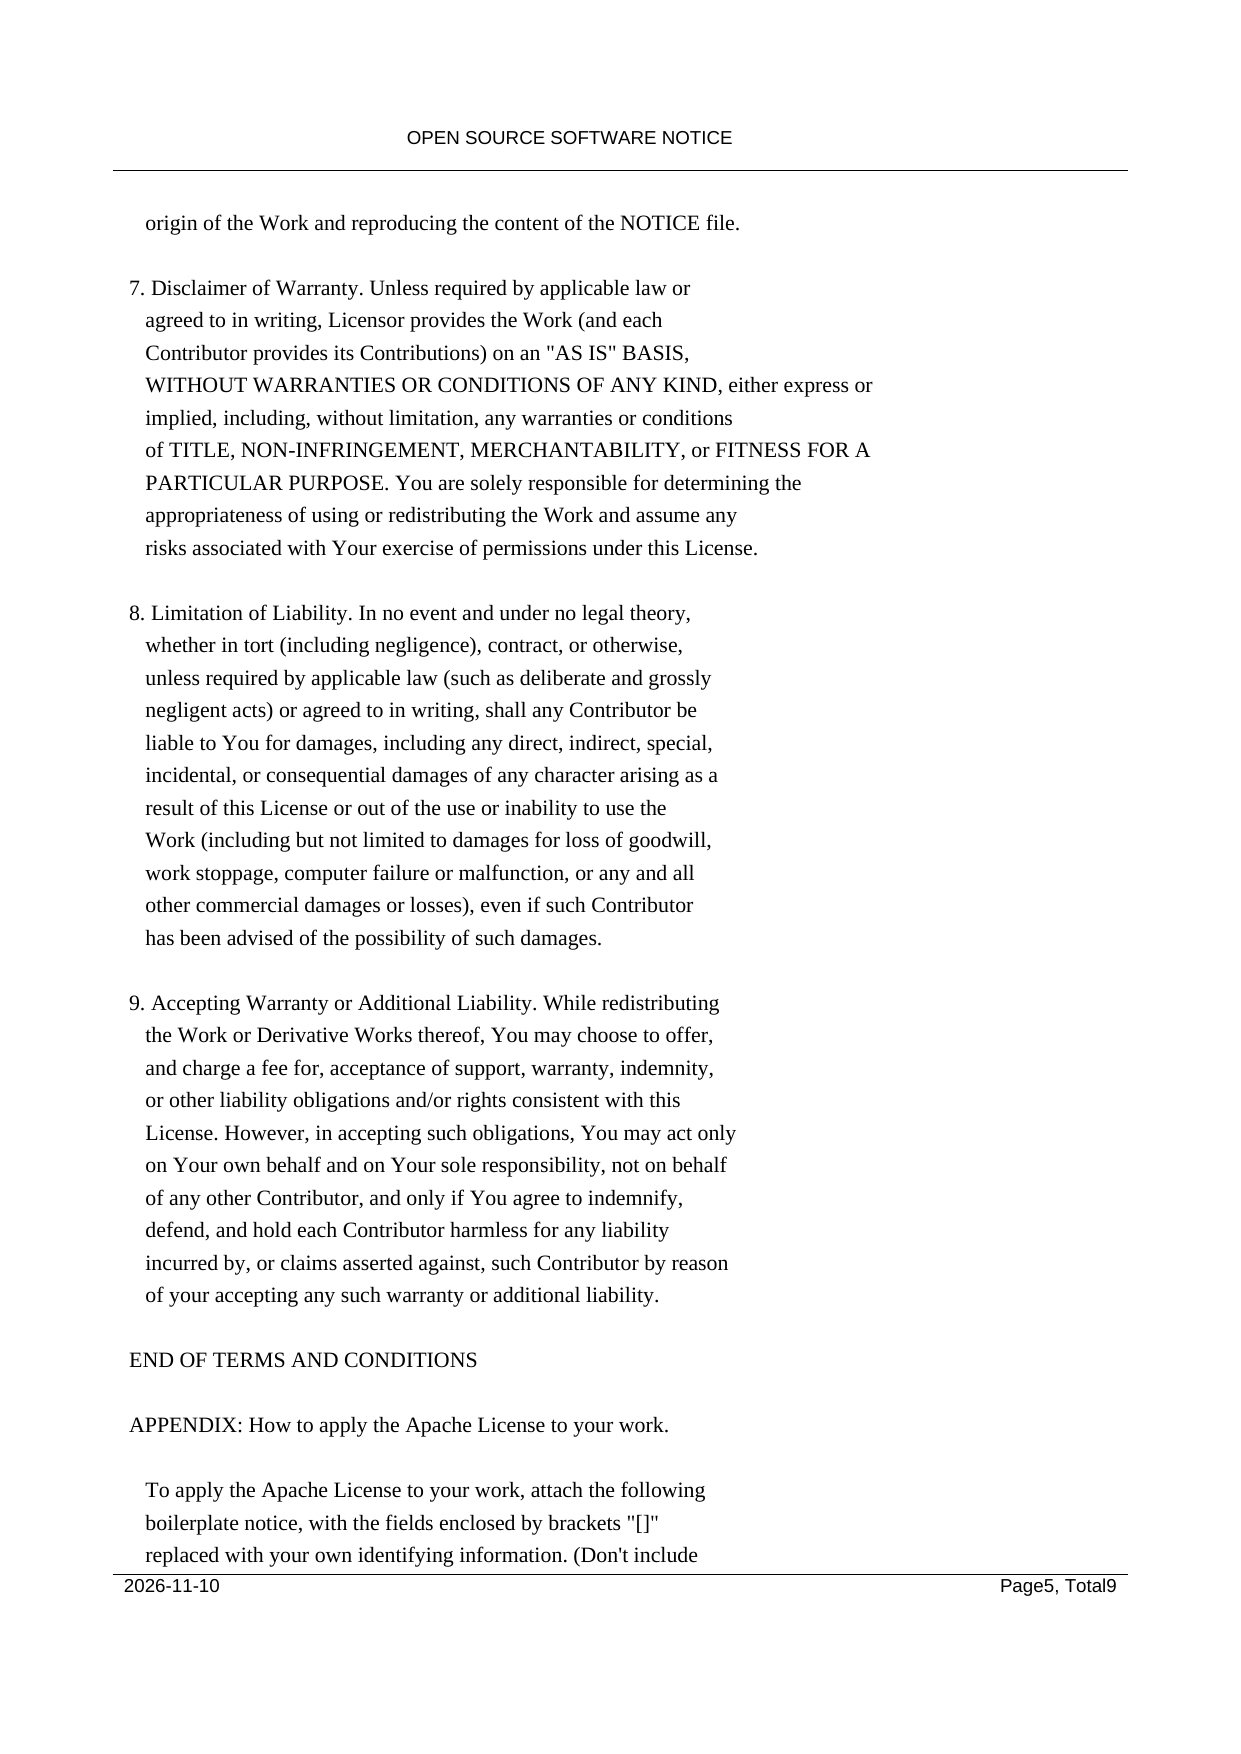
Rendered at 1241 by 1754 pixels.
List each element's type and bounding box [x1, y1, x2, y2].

text [112, 206, 1128, 1571]
